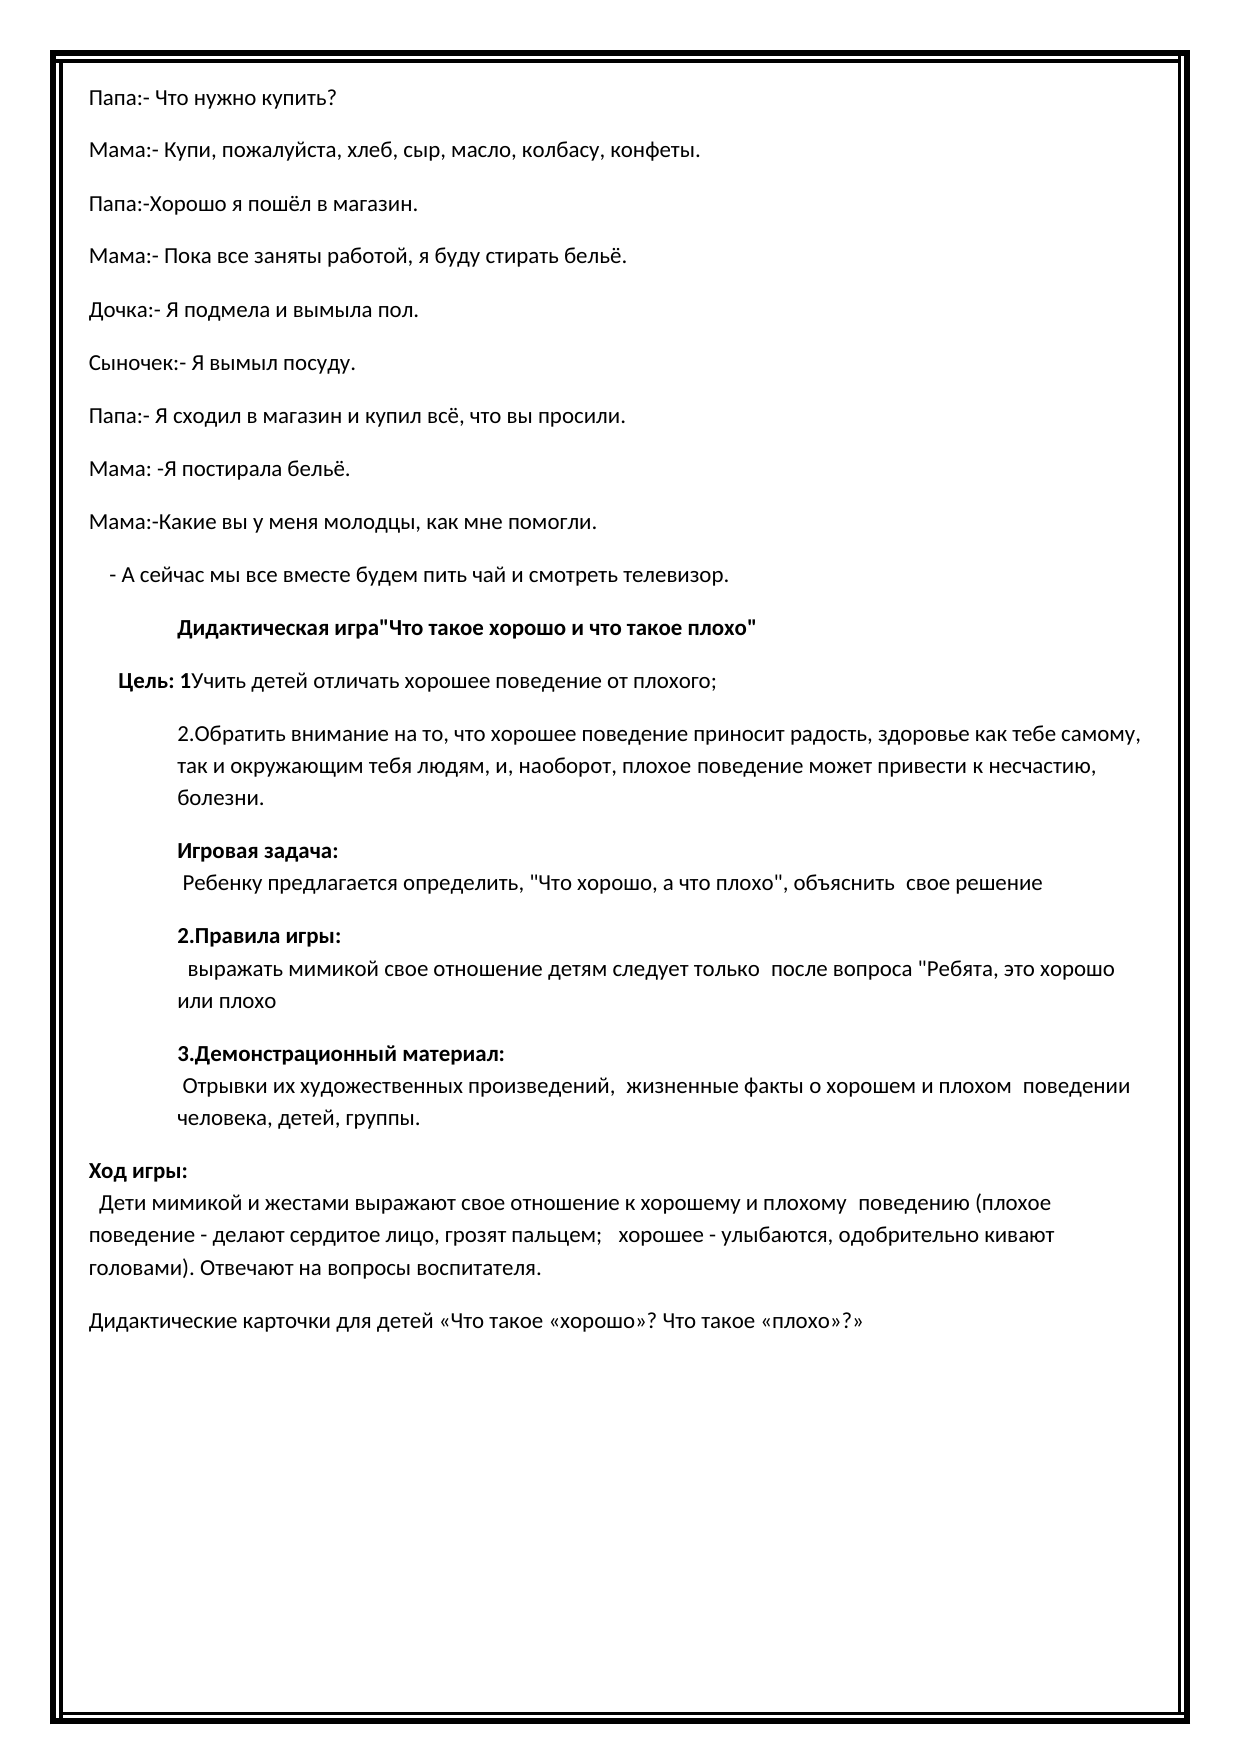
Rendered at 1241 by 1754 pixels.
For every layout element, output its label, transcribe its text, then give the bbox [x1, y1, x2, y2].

text 2.Правила игры: выражать мимикой свое отношение детям следует только после вопроса "Ребята, это хорошо или плохо [177, 921, 1152, 1014]
text Цель: 1Учить детей отличать хорошее поведение от плохого; [118, 666, 1152, 694]
text Ход игры: Дети мимикой и жестами выражают свое отношение к хорошему и плохому поведению (плохое поведение - делают сердитое лицо, грозят пальцем; хорошее - улыбаются, одобрительно кивают головами). Отвечают на вопросы воспитателя. [88, 1156, 1152, 1281]
text Папа:- Что нужно купить? [88, 83, 1152, 111]
text Мама:- Пока все заняты работой, я буду стирать бельё. [88, 242, 1152, 270]
text Папа:- Я сходил в магазин и купил всё, что вы просили. [88, 401, 1152, 429]
text - А сейчас мы все вместе будем пить чай и смотреть телевизор. [88, 560, 1152, 588]
text Папа:-Хорошо я пошёл в магазин. [88, 189, 1152, 217]
text Дочка:- Я подмела и вымыла пол. [88, 295, 1152, 323]
text 2.Обратить внимание на то, что хорошее поведение приносит радость, здоровье как тебе самому, так и окружающим тебя людям, и, наоборот, плохое поведение может привести к несчастию, болезни. [177, 719, 1152, 811]
text 3.Демонстрационный материал: Отрывки их художественных произведений, жизненные факты о хорошем и плохом поведении человека, детей, группы. [177, 1039, 1152, 1131]
text Дидактические карточки для детей «Что такое «хорошо»? Что такое «плохо»?» [88, 1306, 1152, 1334]
text Сыночек:- Я вымыл посуду. [88, 348, 1152, 376]
text Мама:-Какие вы у меня молодцы, как мне помогли. [88, 507, 1152, 535]
text Дидактическая игра"Что такое хорошо и что такое плохо" [177, 613, 1152, 641]
text Мама:- Купи, пожалуйста, хлеб, сыр, масло, колбасу, конфеты. [88, 136, 1152, 164]
text Мама: -Я постирала бельё. [88, 454, 1152, 482]
text Игровая задача: Ребенку предлагается определить, "Что хорошо, а что плохо", объяснить свое решение [177, 836, 1152, 896]
